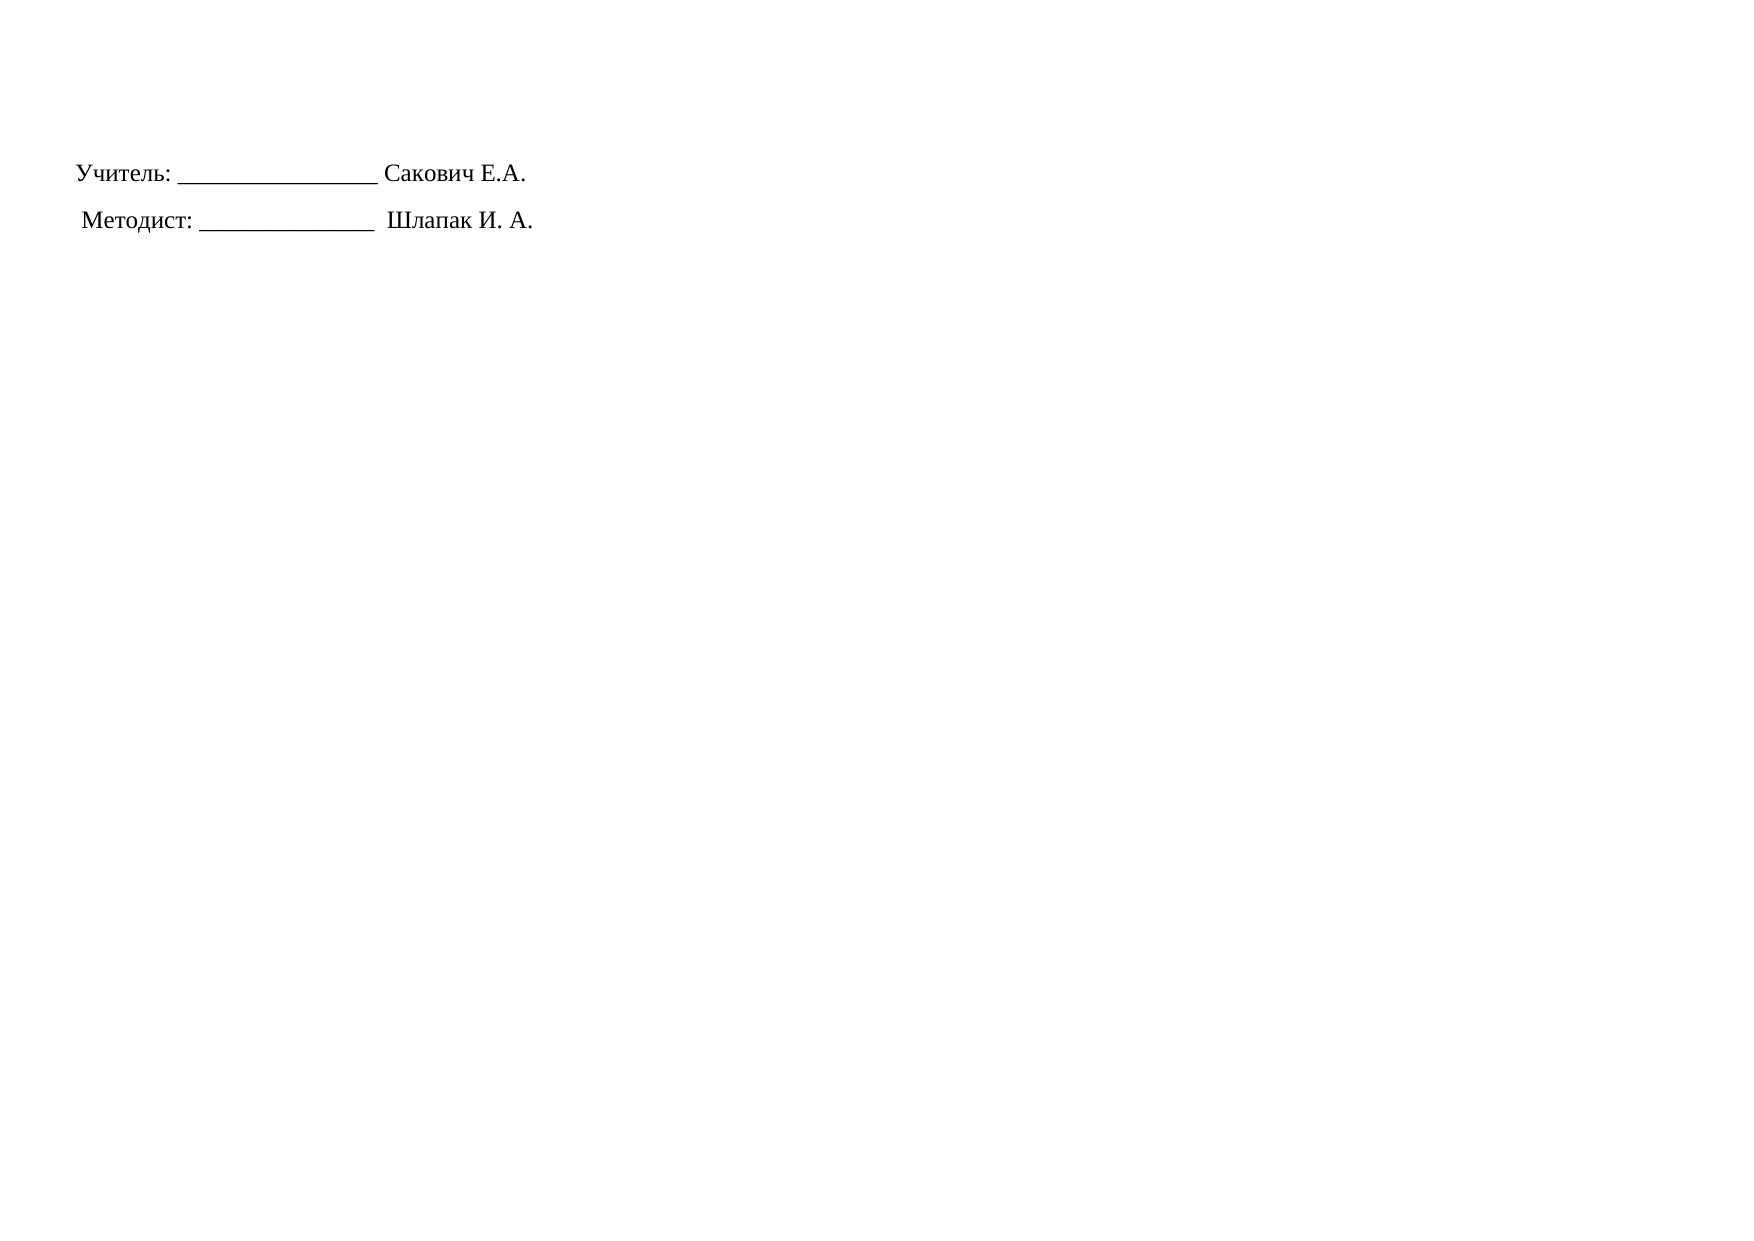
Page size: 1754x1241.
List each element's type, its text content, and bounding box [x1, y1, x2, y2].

text Методист: ______________ Шлапак И. А. [75, 206, 1679, 234]
text Учитель: ________________ Сакович Е.А. [75, 158, 1679, 187]
